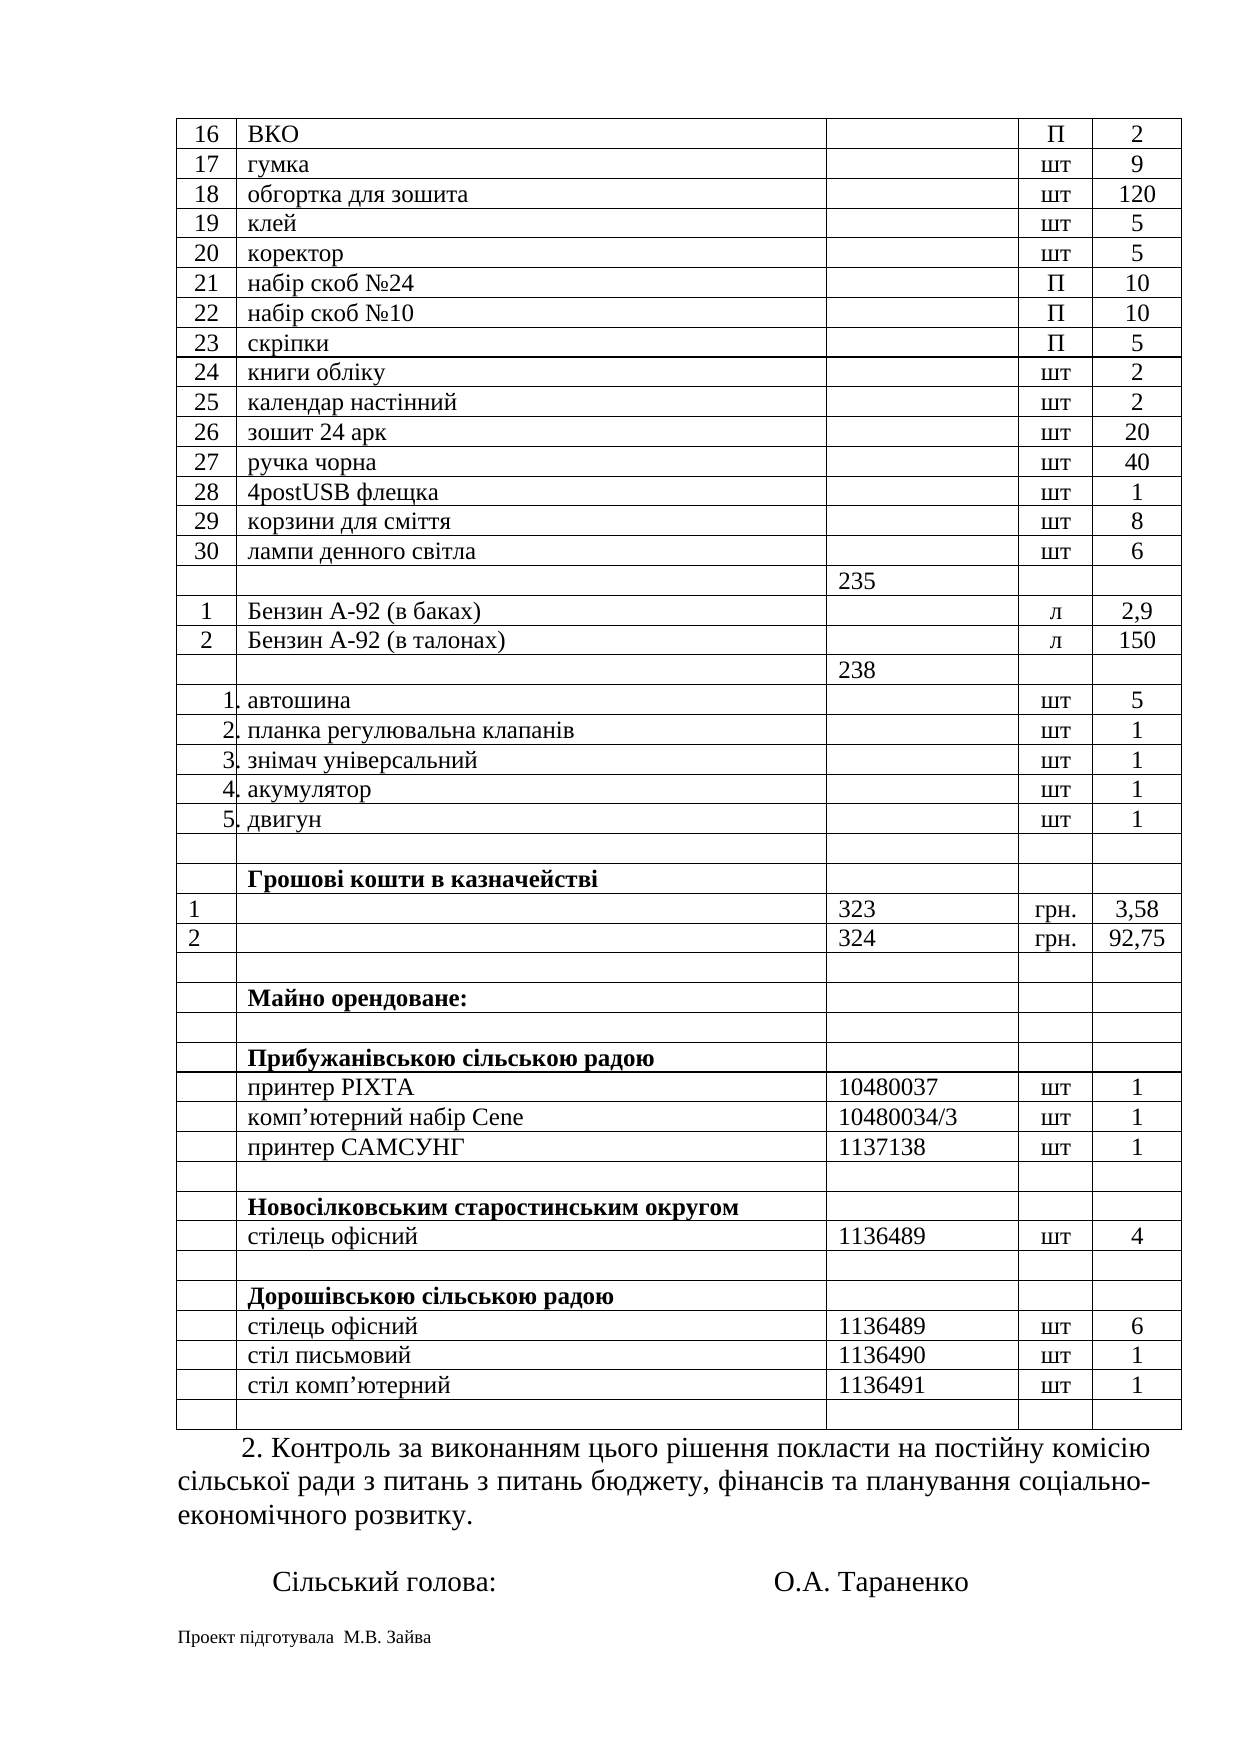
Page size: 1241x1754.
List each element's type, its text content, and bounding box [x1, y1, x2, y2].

table_cell [827, 417, 1018, 446]
table_cell шт [1019, 477, 1092, 505]
table_cell стілець офісний [237, 1221, 826, 1250]
table_cell [177, 1281, 236, 1310]
table_cell 2 [1093, 119, 1181, 148]
table_cell [1019, 953, 1092, 982]
table_cell Прибужанівською сільською радою [237, 1043, 826, 1071]
table_cell [1093, 566, 1181, 595]
table_cell 28 [177, 477, 236, 505]
table_cell 323 [827, 894, 1018, 922]
table_cell шт [1019, 745, 1092, 773]
table_cell [177, 1400, 236, 1429]
table_cell [827, 745, 1018, 773]
table_cell [177, 1221, 236, 1250]
table_cell [177, 685, 236, 714]
table_cell принтер PIXTA [237, 1073, 826, 1101]
table_cell шт [1019, 1311, 1092, 1339]
table_cell планка регулювальна клапанів [237, 715, 826, 744]
table_cell [1093, 655, 1181, 684]
table_cell 30 [177, 536, 236, 565]
table_cell [177, 655, 236, 684]
table_cell 25 [177, 387, 236, 416]
table_cell Грошові кошти в казначействі [237, 864, 826, 893]
table_cell шт [1019, 1370, 1092, 1399]
table_cell [177, 566, 236, 595]
table_cell Майно орендоване: [237, 983, 826, 1012]
table_cell 1136490 [827, 1341, 1018, 1369]
table_cell скріпки [237, 328, 826, 356]
table_cell грн. [1019, 894, 1092, 922]
table_cell ручка чорна [237, 447, 826, 476]
table_cell 1 [1093, 715, 1181, 744]
table_cell 23 [177, 328, 236, 356]
table_cell [177, 804, 236, 833]
table_cell 10 [1093, 268, 1181, 297]
table_cell [827, 119, 1018, 148]
table_cell шт [1019, 804, 1092, 833]
table_cell [1019, 864, 1092, 893]
table_cell [177, 1162, 236, 1191]
table_cell [827, 1192, 1018, 1220]
table_cell 20 [177, 238, 236, 267]
table_cell [827, 358, 1018, 386]
table_cell [177, 1073, 236, 1101]
table_cell стіл комп’ютерний [237, 1370, 826, 1399]
text Сільський голова: О.А. Тараненко [177, 1564, 1152, 1598]
table_cell ВКО [237, 119, 826, 148]
table_cell 5 [1093, 328, 1181, 356]
table_cell 1136489 [827, 1311, 1018, 1339]
table_cell [177, 775, 236, 803]
table_cell [1019, 566, 1092, 595]
table_cell книги обліку [237, 358, 826, 386]
table_cell шт [1019, 447, 1092, 476]
table_cell [177, 1341, 236, 1369]
table_cell 1 [1093, 1073, 1181, 1101]
table_cell П [1019, 119, 1092, 148]
table_cell акумулятор [237, 775, 826, 803]
table_cell [1093, 1162, 1181, 1191]
table_cell 5 [1093, 685, 1181, 714]
table_cell Новосілковським старостинським округом [237, 1192, 826, 1220]
table_cell набір скоб №24 [237, 268, 826, 297]
table_cell [237, 953, 826, 982]
table_cell 1 [1093, 745, 1181, 773]
table_cell 10480034/3 [827, 1102, 1018, 1131]
table_cell [1019, 1281, 1092, 1310]
table_cell [827, 179, 1018, 207]
table_cell [1093, 1251, 1181, 1280]
table_cell [177, 1192, 236, 1220]
table_cell 1 [1093, 1370, 1181, 1399]
table_cell [827, 834, 1018, 863]
table_cell [1019, 1251, 1092, 1280]
table_cell П [1019, 328, 1092, 356]
table_cell л [1019, 596, 1092, 624]
table_cell 150 [1093, 626, 1181, 654]
table_cell шт [1019, 715, 1092, 744]
table_cell 2 [177, 924, 236, 952]
table_cell [177, 834, 236, 863]
table_cell 20 [1093, 417, 1181, 446]
table_cell П [1019, 268, 1092, 297]
table_cell 2 [1093, 358, 1181, 386]
table_cell 17 [177, 149, 236, 178]
table_cell [827, 864, 1018, 893]
table_cell 1136489 [827, 1221, 1018, 1250]
table_cell 238 [827, 655, 1018, 684]
table_cell 2 [177, 626, 236, 654]
table_cell шт [1019, 1341, 1092, 1369]
table_cell корзини для сміття [237, 506, 826, 535]
table_cell знімач універсальний [237, 745, 826, 773]
table_cell 1 [1093, 1341, 1181, 1369]
table_cell 92,75 [1093, 924, 1181, 952]
table_cell шт [1019, 1132, 1092, 1161]
table_cell гумка [237, 149, 826, 178]
table_cell 120 [1093, 179, 1181, 207]
table_cell 19 [177, 209, 236, 237]
table_cell [237, 1251, 826, 1280]
table_cell [1093, 1043, 1181, 1071]
table_cell [1093, 1400, 1181, 1429]
table_cell [827, 685, 1018, 714]
table_cell коректор [237, 238, 826, 267]
table_cell [827, 447, 1018, 476]
table_cell [827, 298, 1018, 327]
table_cell 235 [827, 566, 1018, 595]
table_cell [1019, 655, 1092, 684]
table_cell [177, 1251, 236, 1280]
table_cell [177, 715, 236, 744]
table_cell л [1019, 626, 1092, 654]
table_cell 2,9 [1093, 596, 1181, 624]
table_cell [1019, 1043, 1092, 1071]
table_cell 1 [177, 894, 236, 922]
table_cell [237, 566, 826, 595]
table_cell шт [1019, 238, 1092, 267]
table_cell лампи денного світла [237, 536, 826, 565]
table_cell Дорошівською сільською радою [237, 1281, 826, 1310]
table_cell стілець офісний [237, 1311, 826, 1339]
table_cell шт [1019, 387, 1092, 416]
table_cell 2 [1093, 387, 1181, 416]
table_cell [827, 209, 1018, 237]
table_cell 5 [1093, 209, 1181, 237]
table_cell 1 [1093, 775, 1181, 803]
text 2. Контроль за виконанням цього рішення покласти на постійну комісію сільської ради з питань з питань бюджету, фінансів та планування соціально-економічного розвитку. [177, 1430, 1152, 1531]
table_cell [177, 1043, 236, 1071]
table_cell автошина [237, 685, 826, 714]
table_cell 10480037 [827, 1073, 1018, 1101]
table_cell [177, 745, 236, 773]
table_cell 6 [1093, 536, 1181, 565]
table_cell шт [1019, 506, 1092, 535]
table_cell шт [1019, 417, 1092, 446]
table_cell [827, 1251, 1018, 1280]
table_cell [1019, 1162, 1092, 1191]
table_cell 29 [177, 506, 236, 535]
table_cell [177, 1013, 236, 1042]
table_cell 6 [1093, 1311, 1181, 1339]
table_cell обгортка для зошита [237, 179, 826, 207]
table_cell шт [1019, 149, 1092, 178]
table_cell 1 [1093, 1102, 1181, 1131]
table_cell 1 [1093, 1132, 1181, 1161]
table_cell Бензин А-92 (в талонах) [237, 626, 826, 654]
table_cell [177, 1311, 236, 1339]
table_cell 1 [1093, 477, 1181, 505]
table_cell [1019, 1400, 1092, 1429]
table_cell [1093, 864, 1181, 893]
table_cell [1019, 834, 1092, 863]
table_cell шт [1019, 1073, 1092, 1101]
table_cell [237, 924, 826, 952]
table_cell 4postUSB флещка [237, 477, 826, 505]
text Проект підготувала М.В. Зайва [177, 1626, 1152, 1648]
table_cell шт [1019, 536, 1092, 565]
table_cell [827, 953, 1018, 982]
table_cell [1093, 834, 1181, 863]
table_cell 3,58 [1093, 894, 1181, 922]
table_cell 1 [177, 596, 236, 624]
table_cell [827, 715, 1018, 744]
table_cell [237, 1162, 826, 1191]
table_cell 10 [1093, 298, 1181, 327]
table_cell 5 [1093, 238, 1181, 267]
table_cell [237, 894, 826, 922]
table_cell набір скоб №10 [237, 298, 826, 327]
table_cell 21 [177, 268, 236, 297]
table_cell [1019, 983, 1092, 1012]
table_cell [827, 238, 1018, 267]
table_cell [827, 1281, 1018, 1310]
table_cell 9 [1093, 149, 1181, 178]
table_cell [1093, 1281, 1181, 1310]
table_cell [827, 328, 1018, 356]
table_cell 22 [177, 298, 236, 327]
table_cell календар настінний [237, 387, 826, 416]
table_cell [1019, 1192, 1092, 1220]
table_cell Бензин А-92 (в баках) [237, 596, 826, 624]
table_cell 1136491 [827, 1370, 1018, 1399]
table_cell [827, 1400, 1018, 1429]
table_cell шт [1019, 1102, 1092, 1131]
table_cell 24 [177, 358, 236, 386]
table_cell [237, 1400, 826, 1429]
table_cell [827, 775, 1018, 803]
table_cell 18 [177, 179, 236, 207]
table_cell [827, 477, 1018, 505]
table_cell зошит 24 арк [237, 417, 826, 446]
table_cell [177, 983, 236, 1012]
table_cell [177, 1370, 236, 1399]
table_cell 40 [1093, 447, 1181, 476]
table_cell [1093, 953, 1181, 982]
table_cell [237, 655, 826, 684]
table_cell [1019, 1013, 1092, 1042]
table_cell 1 [1093, 804, 1181, 833]
table_cell 26 [177, 417, 236, 446]
table_cell [827, 1043, 1018, 1071]
table_cell 324 [827, 924, 1018, 952]
table_cell шт [1019, 358, 1092, 386]
table_cell [827, 983, 1018, 1012]
table_cell [827, 596, 1018, 624]
table_cell [827, 268, 1018, 297]
table_cell 8 [1093, 506, 1181, 535]
table_cell двигун [237, 804, 826, 833]
table_cell П [1019, 298, 1092, 327]
table_cell [827, 506, 1018, 535]
table_cell [1093, 1013, 1181, 1042]
table_cell [827, 149, 1018, 178]
table_cell [827, 626, 1018, 654]
table_cell шт [1019, 775, 1092, 803]
table_cell [827, 804, 1018, 833]
table_cell 4 [1093, 1221, 1181, 1250]
table_cell принтер САМСУНГ [237, 1132, 826, 1161]
table_cell шт [1019, 1221, 1092, 1250]
table_cell комп’ютерний набір Cene [237, 1102, 826, 1131]
table_cell шт [1019, 179, 1092, 207]
table_cell грн. [1019, 924, 1092, 952]
table_cell [827, 1162, 1018, 1191]
table_cell [177, 864, 236, 893]
table_cell [177, 1102, 236, 1131]
table_cell клей [237, 209, 826, 237]
table_cell 27 [177, 447, 236, 476]
table_cell [237, 1013, 826, 1042]
table_cell шт [1019, 685, 1092, 714]
table_cell [827, 1013, 1018, 1042]
table_cell [827, 536, 1018, 565]
table_cell [237, 834, 826, 863]
table_cell [827, 387, 1018, 416]
table_cell [1093, 983, 1181, 1012]
table_cell 1137138 [827, 1132, 1018, 1161]
table_cell [177, 953, 236, 982]
table_cell [1093, 1192, 1181, 1220]
table_cell [177, 1132, 236, 1161]
table_cell стіл письмовий [237, 1341, 826, 1369]
table_cell 16 [177, 119, 236, 148]
table_cell шт [1019, 209, 1092, 237]
